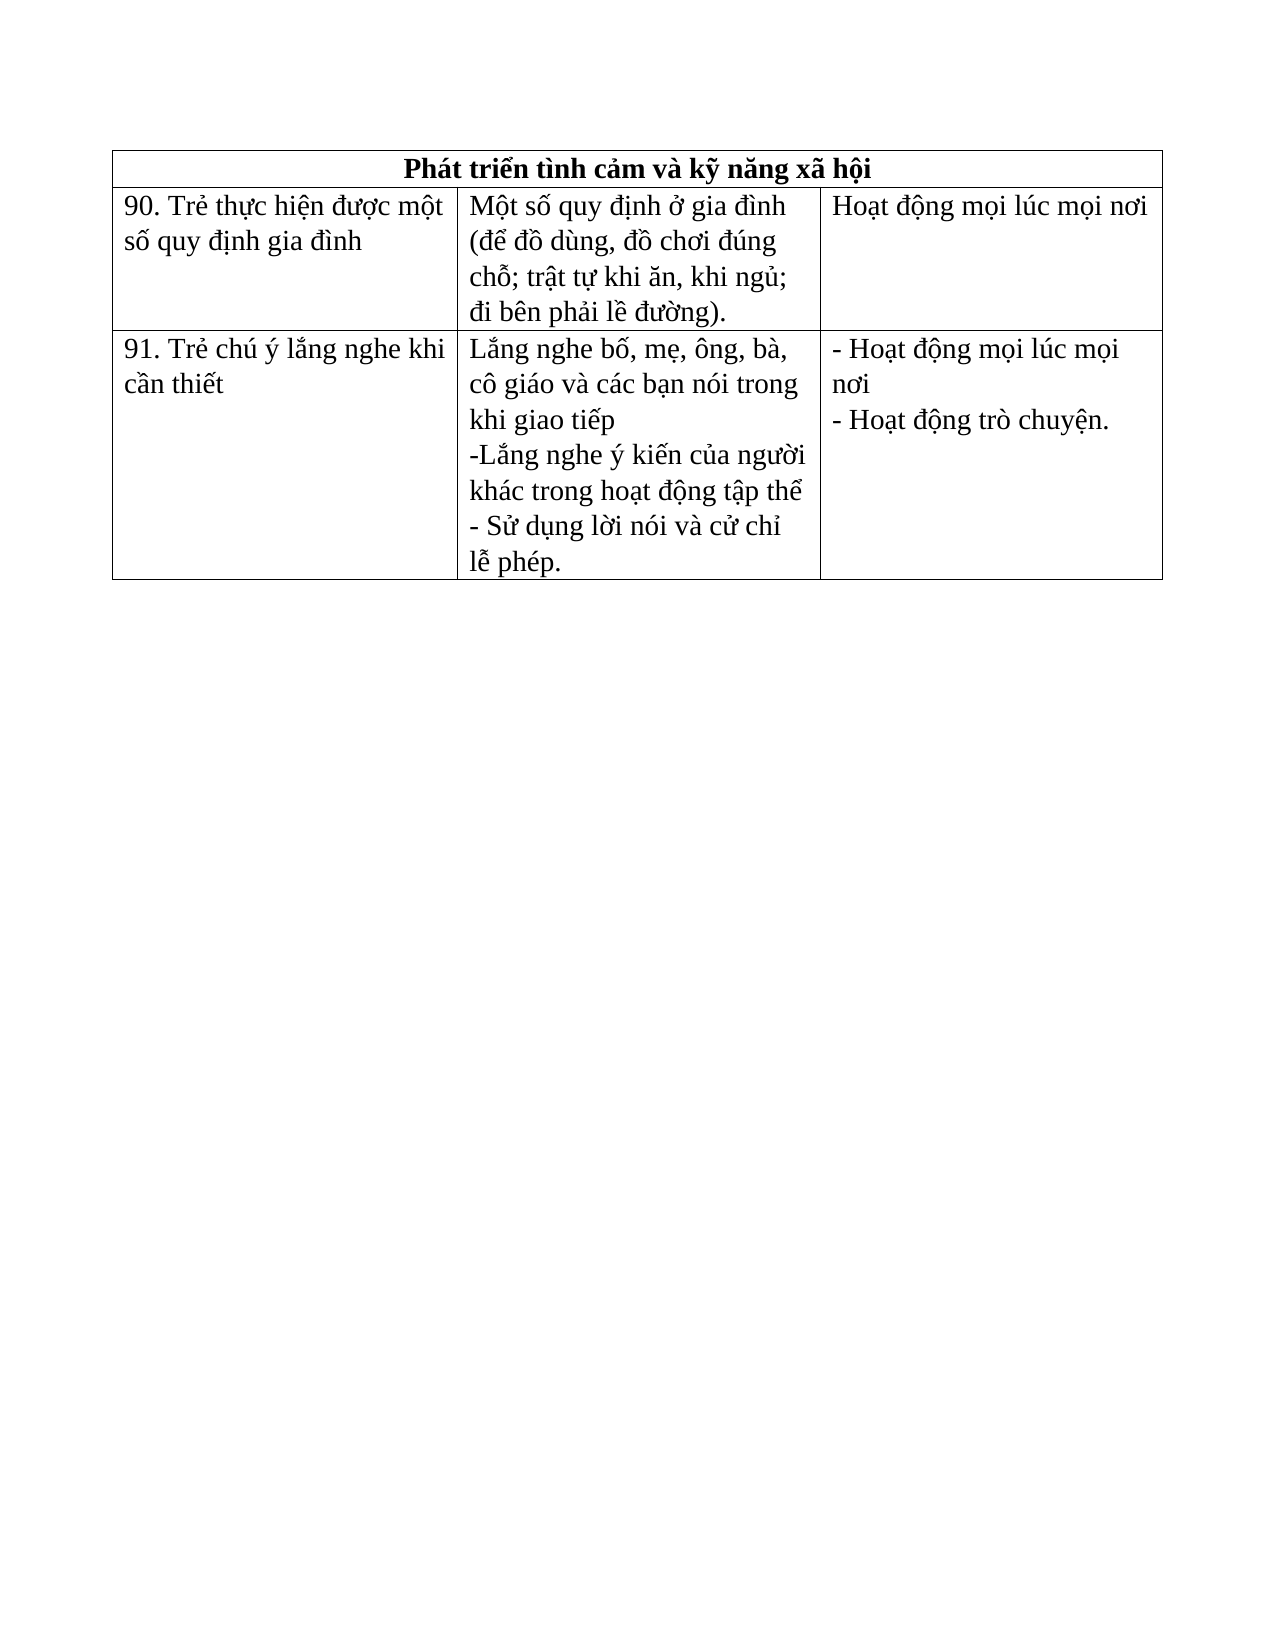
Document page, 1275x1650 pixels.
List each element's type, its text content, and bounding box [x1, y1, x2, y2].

table_cell 90. Trẻ thực hiện được một số quy định gia đình [113, 188, 457, 330]
table_cell 91. Trẻ chú ý lắng nghe khi cần thiết [113, 331, 457, 579]
table_cell Phát triển tình cảm và kỹ năng xã hội [113, 151, 1162, 187]
table_cell - Hoạt động mọi lúc mọi nơi - Hoạt động trò chuyện. [821, 331, 1162, 579]
table_cell Hoạt động mọi lúc mọi nơi [821, 188, 1162, 330]
table_cell Lắng nghe bố, mẹ, ông, bà, cô giáo và các bạn nói trong khi giao tiếp -Lắng nghe ý kiến của người khác trong hoạt động tập thể - Sử dụng lời nói và cử chỉ lễ phép. [458, 331, 820, 579]
table_cell Một số quy định ở gia đình (để đồ dùng, đồ chơi đúng chỗ; trật tự khi ăn, khi ngủ; đi bên phải lề đường). [458, 188, 820, 330]
